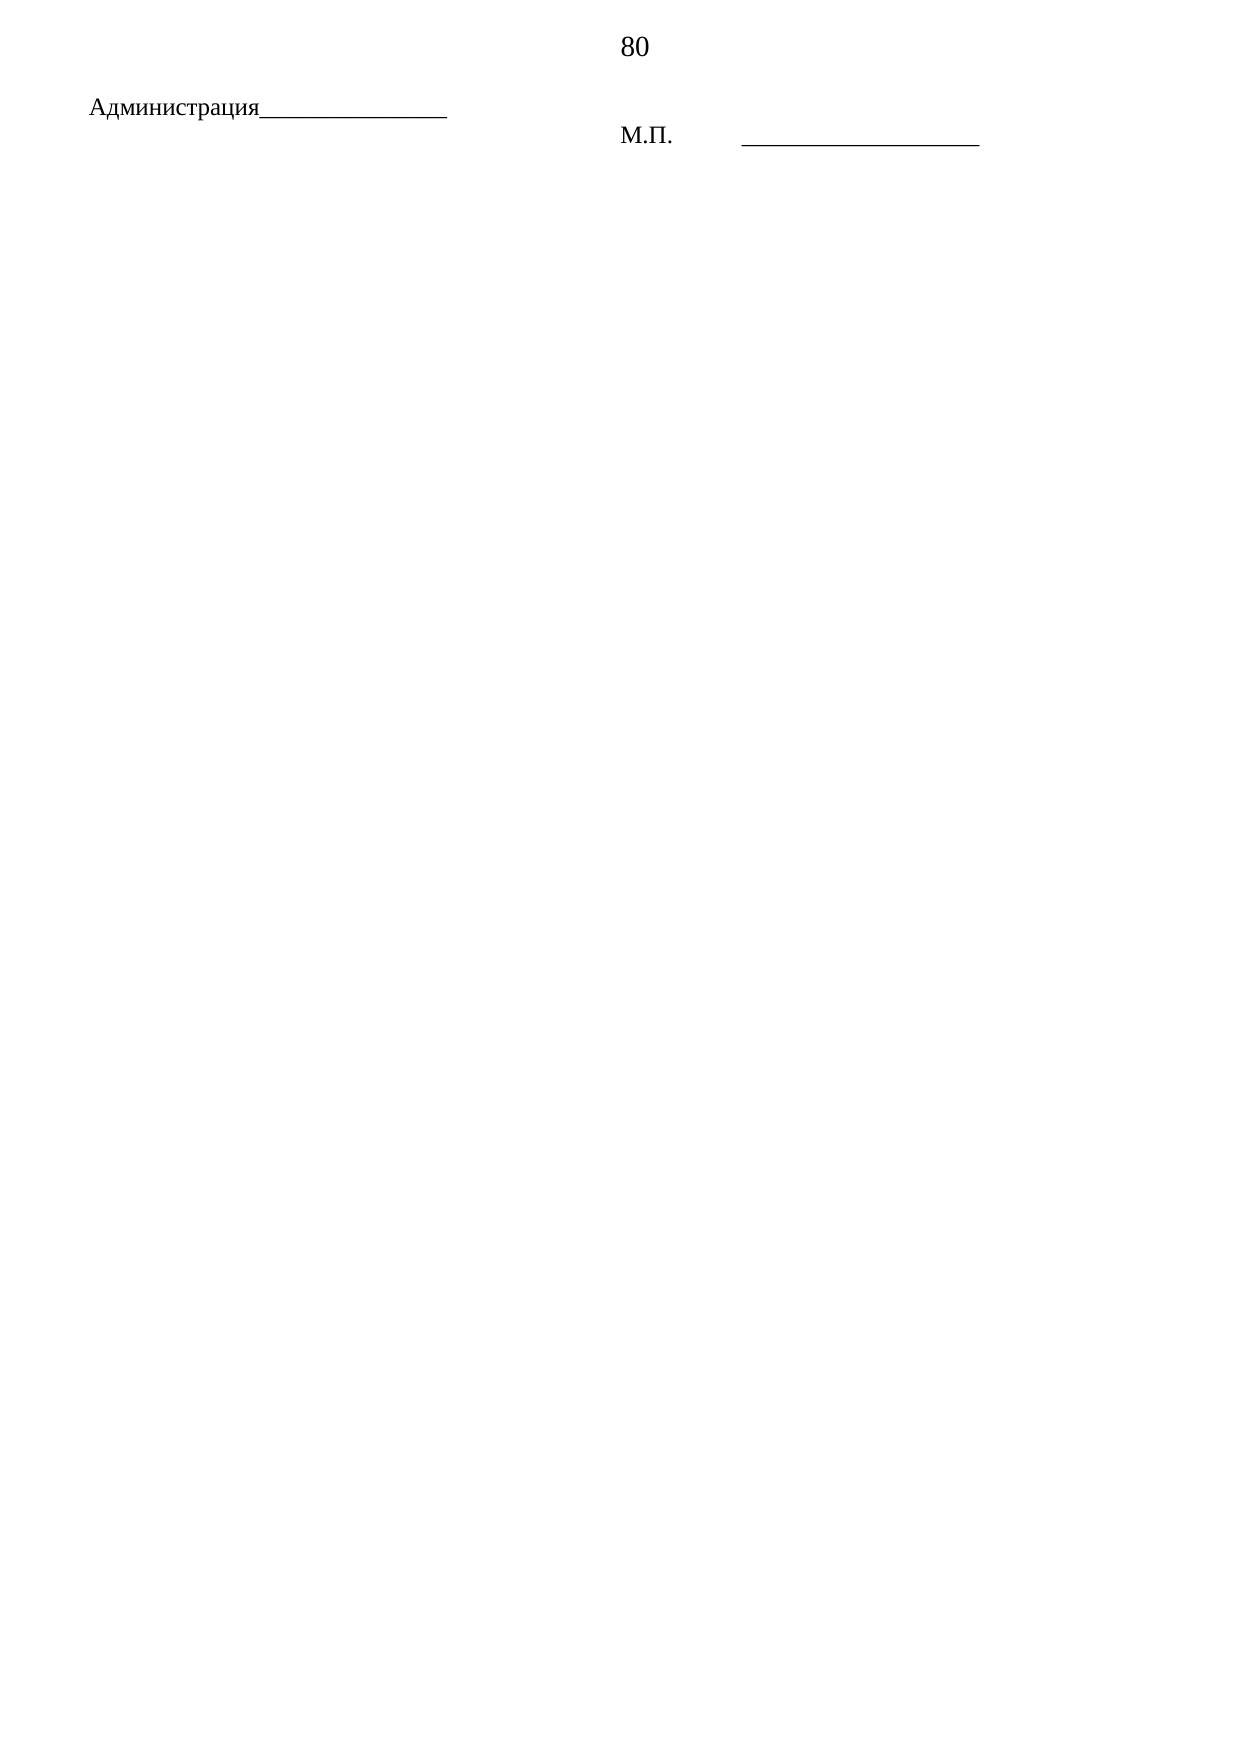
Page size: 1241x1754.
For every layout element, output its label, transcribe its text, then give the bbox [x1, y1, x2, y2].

text М.П. ___________________ [620, 121, 1181, 149]
text Администрация_______________ [89, 92, 1181, 121]
